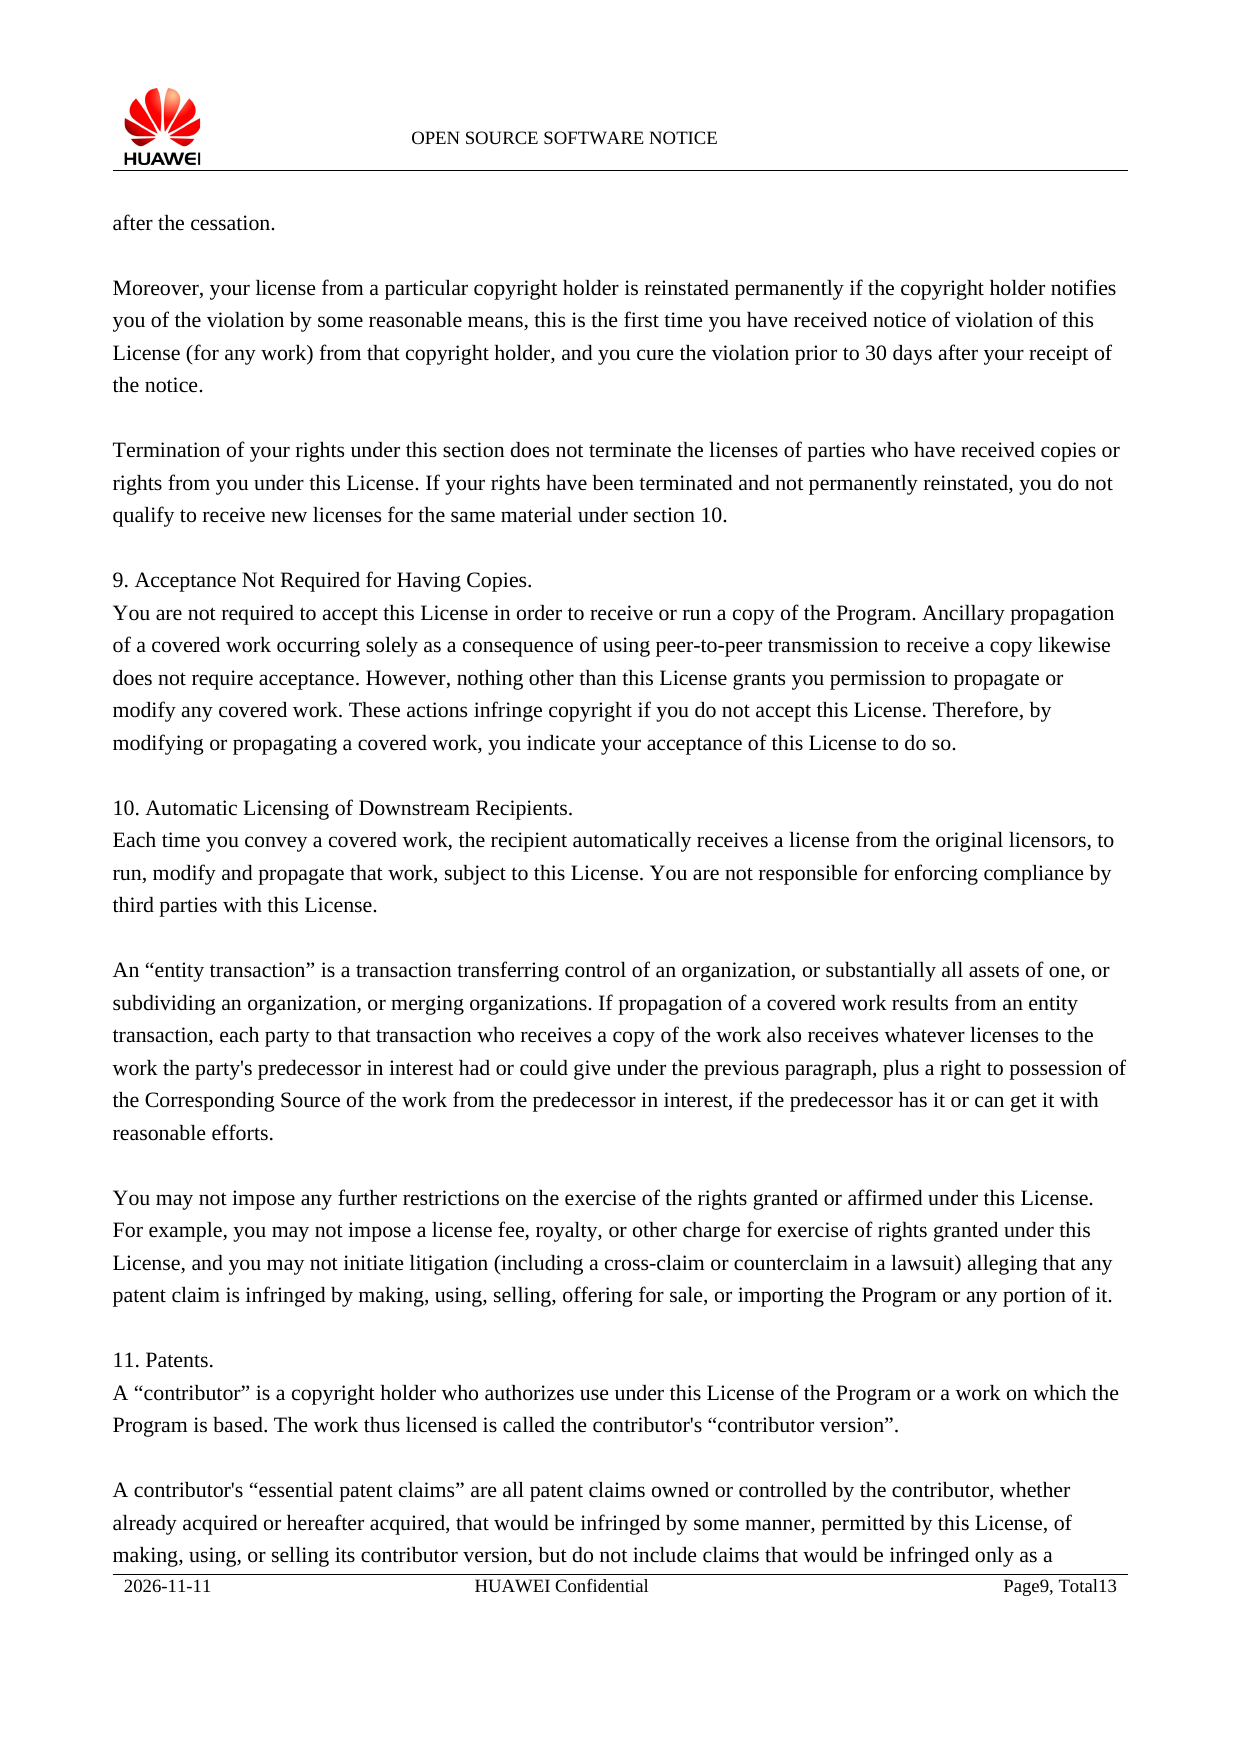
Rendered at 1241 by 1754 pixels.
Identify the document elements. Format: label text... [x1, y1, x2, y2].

picture [124, 88, 201, 165]
